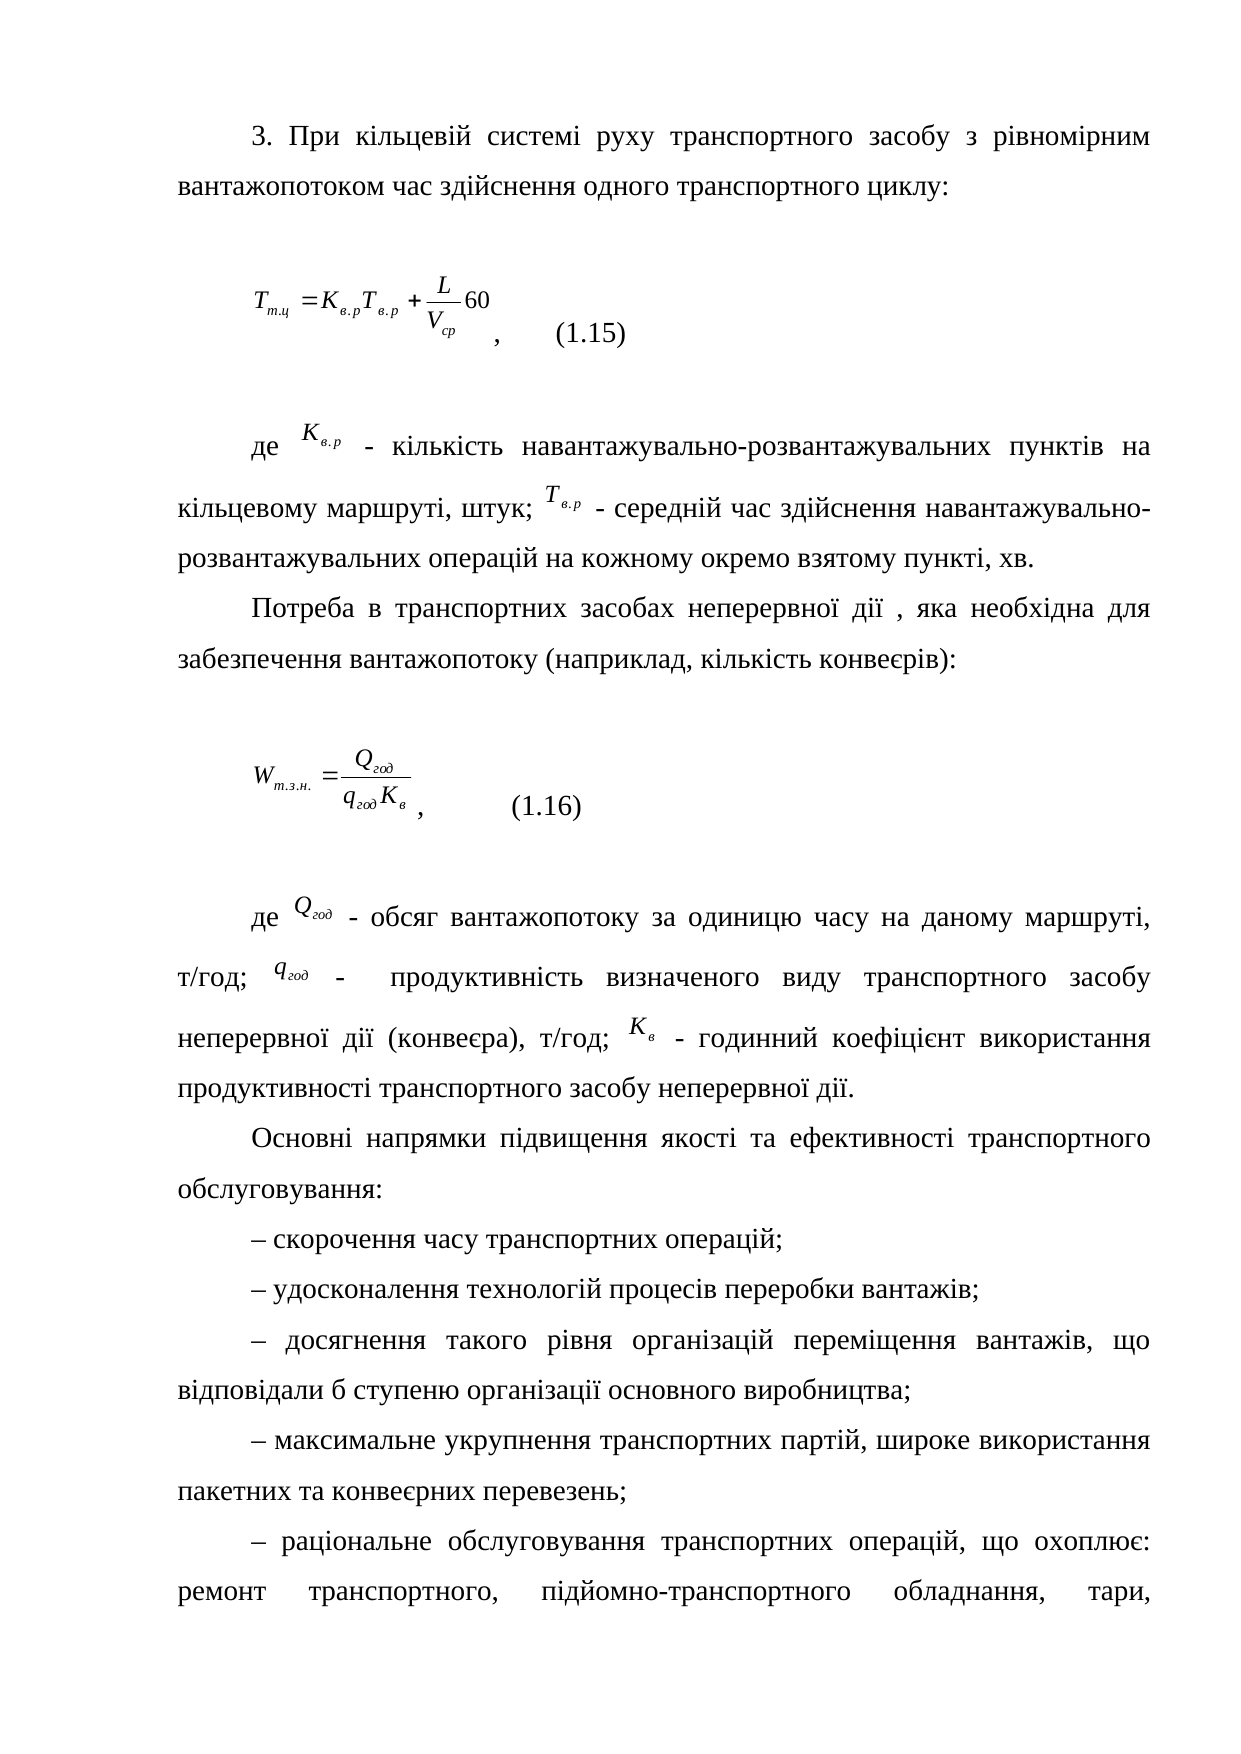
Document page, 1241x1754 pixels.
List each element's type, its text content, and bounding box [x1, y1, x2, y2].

text – досягнення такого рівня організацій переміщення вантажів, що відповідали б ступеню організації основного виробництва; [177, 1322, 1152, 1406]
text Потреба в транспортних засобах неперервної дії , яка необхідна для забезпечення вантажопотоку (наприклад, кількість конвеєрів): [177, 591, 1152, 674]
text – максимальне укрупнення транспортних партій, широке використання пакетних та конвеєрних перевезень; [177, 1422, 1152, 1506]
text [177, 1523, 1152, 1607]
text , (1.15) [177, 269, 1152, 349]
text де - кількість навантажувально-розвантажувальних пунктів на кільцевому маршруті, штук; - середній час здійснення навантажувально-розвантажувальних операцій на кожному окремо взятому пункті, хв. [177, 416, 1152, 574]
text Основні напрямки підвищення якості та ефективності транспортного обслуговування: [177, 1121, 1152, 1204]
text 3. При кільцевій системі руху транспортного засобу з рівномірним вантажопотоком час здійснення одного транспортного циклу: [177, 118, 1152, 202]
text – скорочення часу транспортних операцій; [177, 1221, 1152, 1255]
text де - обсяг вантажопотоку за одиницю часу на даному маршруті, т/год; - продуктивність визначеного виду транспортного засобу неперервної дії (конвеєра), т/год; - годинний коефіцієнт використання продуктивності транспортного засобу неперервної дії. [177, 888, 1152, 1104]
text , (1.16) [177, 742, 1152, 821]
text – удосконалення технологій процесів переробки вантажів; [177, 1272, 1152, 1305]
